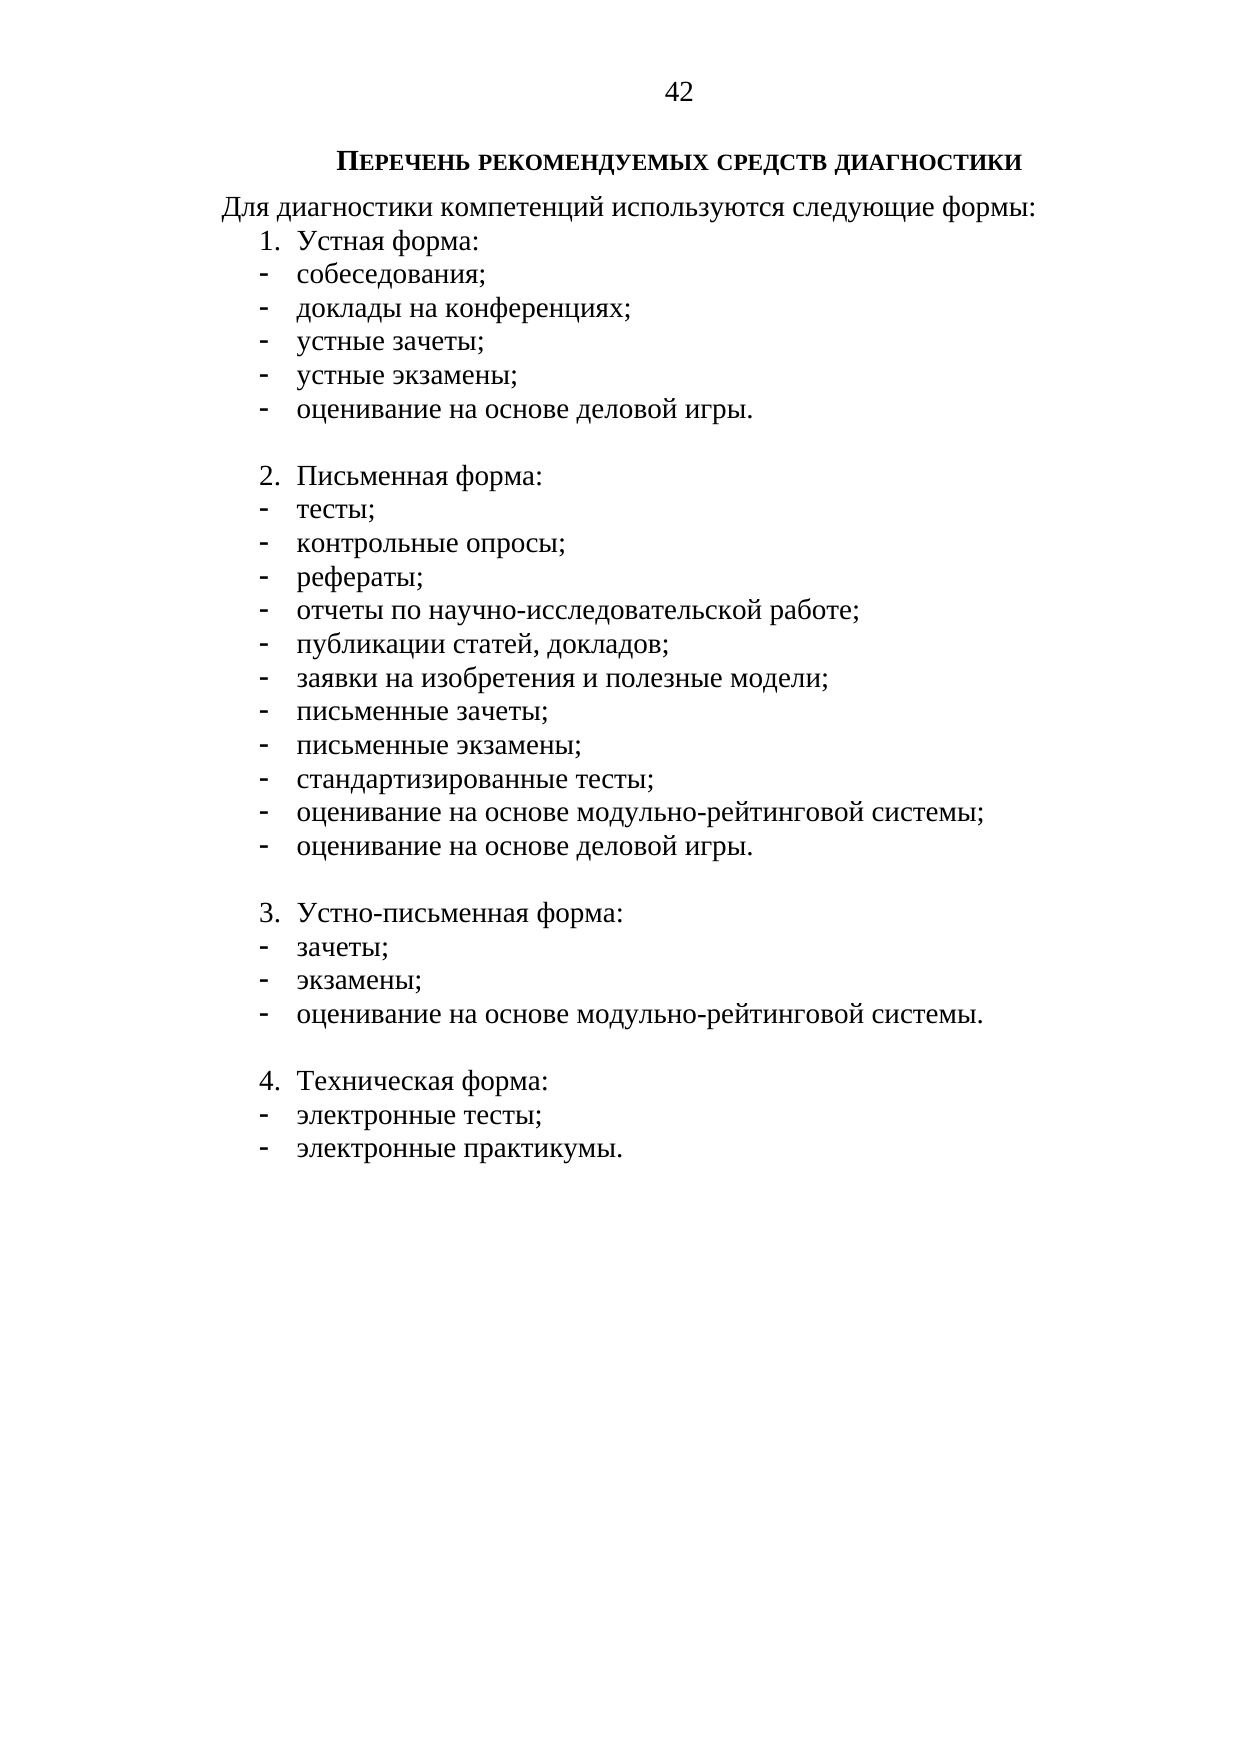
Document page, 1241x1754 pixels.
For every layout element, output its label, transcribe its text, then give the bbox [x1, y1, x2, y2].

list рефераты; [259, 559, 1181, 592]
list оценивание на основе деловой игры. [259, 391, 1181, 424]
list Письменная форма: [259, 458, 1181, 492]
list отчеты по научно-исследовательской работе; [259, 592, 1181, 626]
list письменные экзамены; [259, 727, 1181, 761]
list собеседования; [259, 256, 1181, 290]
list Техническая форма: [259, 1063, 1181, 1097]
list доклады на конференциях; [259, 290, 1181, 323]
list стандартизированные тесты; [259, 761, 1181, 794]
list Устно-письменная форма: [259, 895, 1181, 929]
list тесты; [259, 492, 1181, 525]
list экзамены; [259, 962, 1181, 996]
list оценивание на основе модульно-рейтинговой системы. [259, 996, 1181, 1030]
text Перечень рекомендуемых средств диагностики [177, 143, 1181, 177]
list устные экзамены; [259, 357, 1181, 391]
list оценивание на основе деловой игры. [259, 828, 1181, 862]
text Для диагностики компетенций используются следующие формы: [177, 189, 1181, 223]
list публикации статей, докладов; [259, 626, 1181, 660]
list электронные тесты; [259, 1097, 1181, 1130]
list письменные зачеты; [259, 693, 1181, 727]
list Устная форма: [259, 223, 1181, 256]
list электронные практикумы. [259, 1130, 1181, 1164]
list заявки на изобретения и полезные модели; [259, 660, 1181, 693]
list устные зачеты; [259, 323, 1181, 357]
list зачеты; [259, 929, 1181, 962]
list контрольные опросы; [259, 525, 1181, 559]
list оценивание на основе модульно-рейтинговой системы; [259, 794, 1181, 828]
